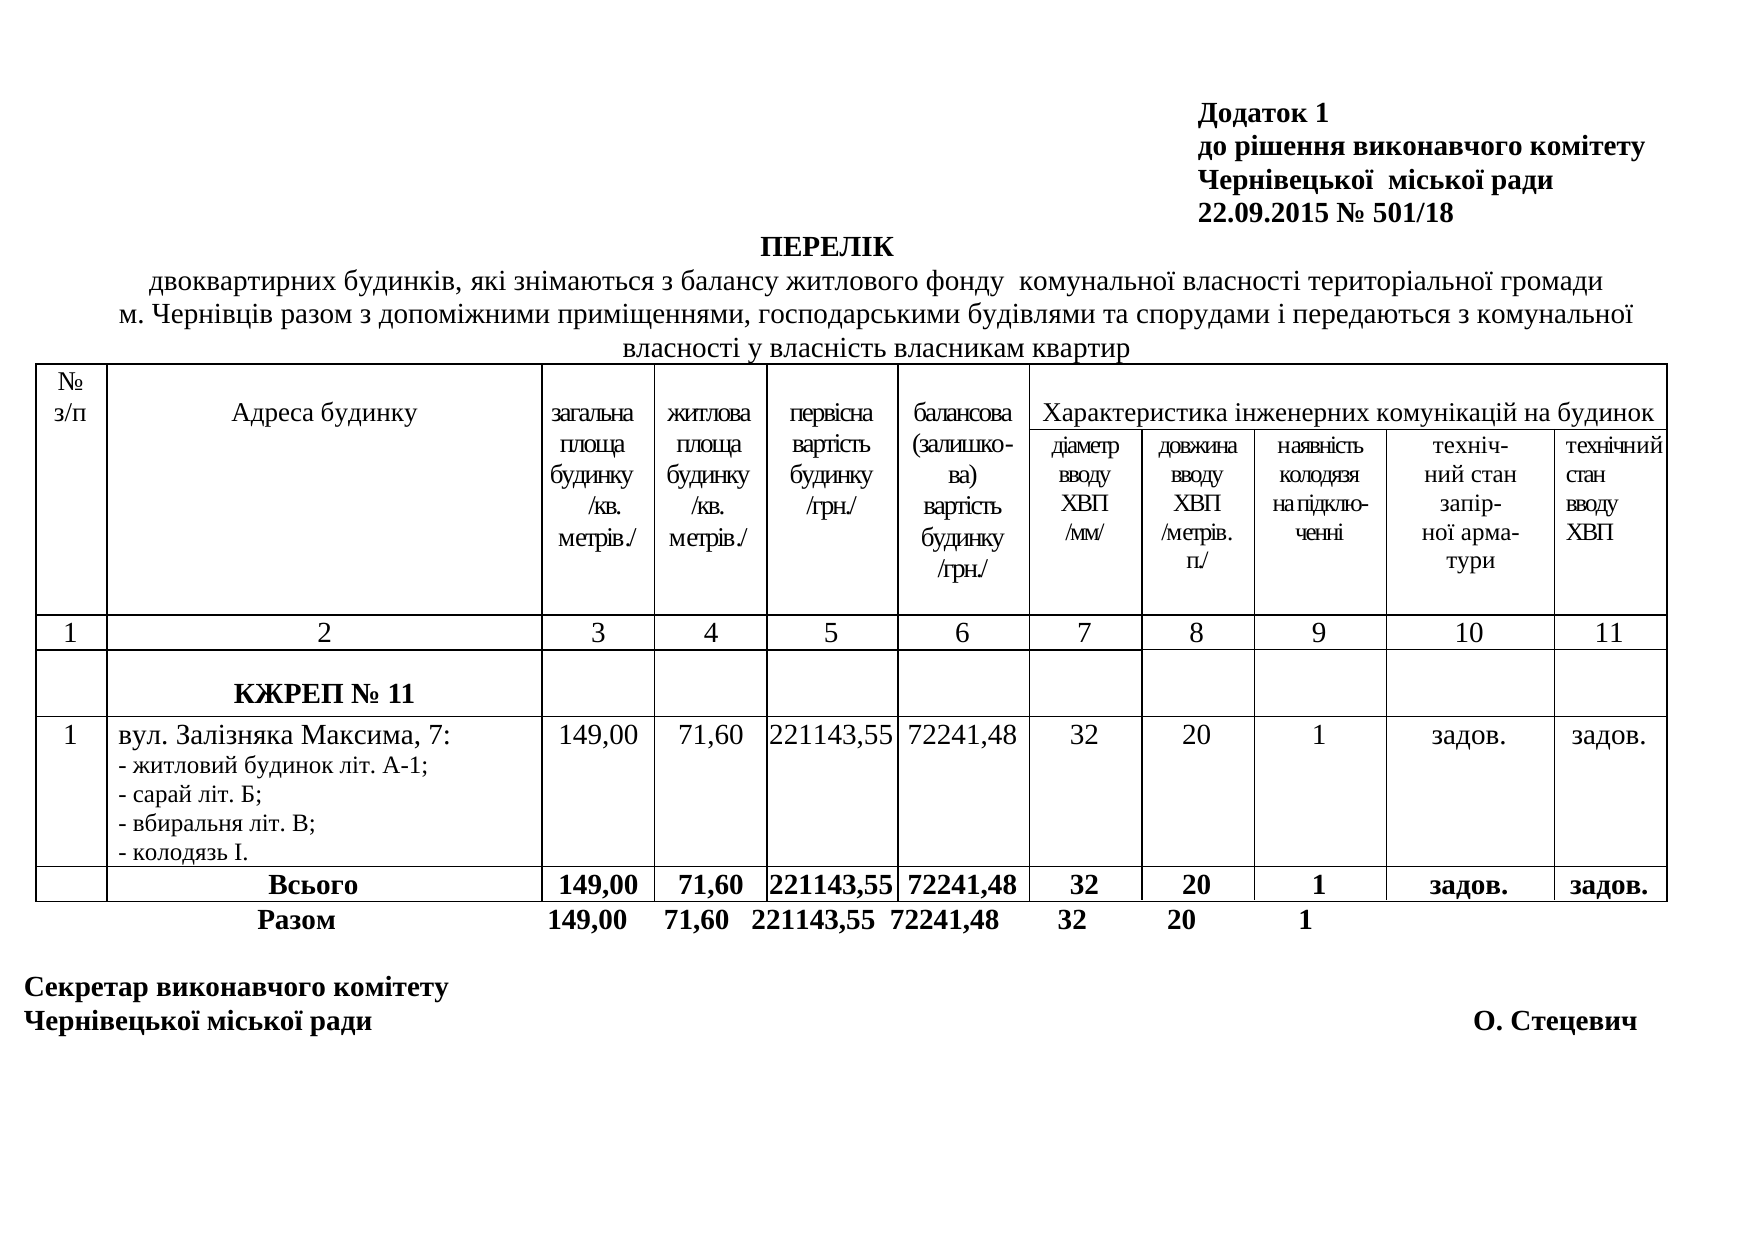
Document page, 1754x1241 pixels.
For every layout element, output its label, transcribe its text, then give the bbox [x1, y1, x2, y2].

table_cell 72241,48 [899, 867, 1029, 901]
table_cell [1387, 650, 1554, 716]
text до рішення виконавчого комітету [24, 128, 1729, 162]
table_cell діаметр вводу ХВП /мм/ [1030, 430, 1141, 614]
table_cell 221143,55 [768, 867, 897, 901]
table_cell технічний стан вводу ХВП [1555, 430, 1666, 614]
table_header первісна вартість будинку /грн./ [768, 365, 897, 614]
table_cell 6 [899, 616, 1029, 649]
table_cell 5 [768, 616, 897, 649]
table_cell [899, 651, 1029, 716]
table_cell КЖРЕП № 11 [108, 651, 541, 716]
table_cell Всього [108, 867, 541, 901]
table_cell 20 [1143, 717, 1254, 866]
table_cell 20 [1142, 867, 1254, 901]
subtitle Разом 149,00 71,60 221143,55 72241,48 32 20 1 [24, 902, 1729, 936]
text двоквартирних будинків, які знімаються з балансу житлового фонду комунальної власності територіальної громади м. Чернівців разом з допоміжними приміщеннями, господарськими будівлями та спорудами і передаються з комунальної [24, 263, 1729, 330]
table_cell [655, 651, 766, 716]
table_cell задов. [1554, 867, 1666, 901]
table_cell 11 [1555, 616, 1666, 649]
table_header № з/п [37, 365, 106, 614]
table_cell наявність колодязя на підклю-ченні [1255, 430, 1386, 614]
table_cell 9 [1255, 616, 1386, 649]
table_cell [1555, 650, 1666, 716]
table_cell 221143,55 [768, 717, 897, 866]
table_cell 2 [108, 616, 541, 649]
table_cell 72241,48 [899, 717, 1029, 866]
table_cell 10 [1387, 616, 1554, 649]
table_header житлова площа будинку /кв. метрів./ [655, 365, 766, 614]
table_cell 149,00 [543, 867, 654, 901]
table_cell 7 [1030, 616, 1141, 649]
table_cell [37, 867, 106, 901]
table_cell задов. [1387, 717, 1554, 866]
text ПЕРЕЛІК [24, 229, 1710, 263]
table_cell 1 [1255, 717, 1386, 866]
table_header Адреса будинку [108, 365, 541, 614]
subtitle Секретар виконавчого комітету [24, 969, 1729, 1003]
table_cell 32 [1030, 867, 1142, 901]
table_cell 8 [1143, 616, 1254, 649]
table_cell 1 [1254, 867, 1387, 901]
table_cell [1255, 650, 1386, 716]
table_cell 1 [37, 717, 106, 866]
table_cell 71,60 [655, 717, 766, 866]
table_cell задов. [1387, 867, 1554, 901]
text власності у власність власникам квартир [24, 330, 1729, 363]
table_cell вул. Залізняка Максима, 7: - житловий будинок літ. А-1; - сарай літ. Б; - вбиральня літ. В; - колодязь І. [108, 717, 541, 866]
table_cell 149,00 [543, 717, 654, 866]
text 22.09.2015 № 501/18 [24, 196, 1710, 229]
table_cell [1030, 651, 1141, 716]
table_cell задов. [1555, 717, 1666, 866]
table_header Характеристика інженерних комунікацій на будинок [1030, 365, 1666, 429]
table_header балансова (залишко-ва) вартість будинку /грн./ [899, 365, 1029, 614]
table_cell 1 [37, 616, 106, 649]
table_cell 32 [1030, 717, 1141, 866]
table_cell 3 [543, 616, 654, 649]
table_cell техніч- ний стан запір- ної арма- тури [1387, 430, 1554, 614]
table_cell [1143, 650, 1254, 716]
table_cell [37, 651, 106, 716]
table_cell [768, 651, 897, 716]
subtitle Чернівецької міської ради О. Стецевич [24, 1003, 1729, 1036]
table_cell 71,60 [655, 867, 766, 901]
table_cell довжина вводу ХВП /метрів. п./ [1143, 430, 1254, 614]
table_cell [543, 651, 654, 716]
text Додаток 1 [24, 95, 1729, 128]
table_header загальна площа будинку /кв. метрів./ [543, 365, 654, 614]
text Чернівецької міської ради [24, 162, 1735, 196]
table_cell 4 [655, 616, 766, 649]
